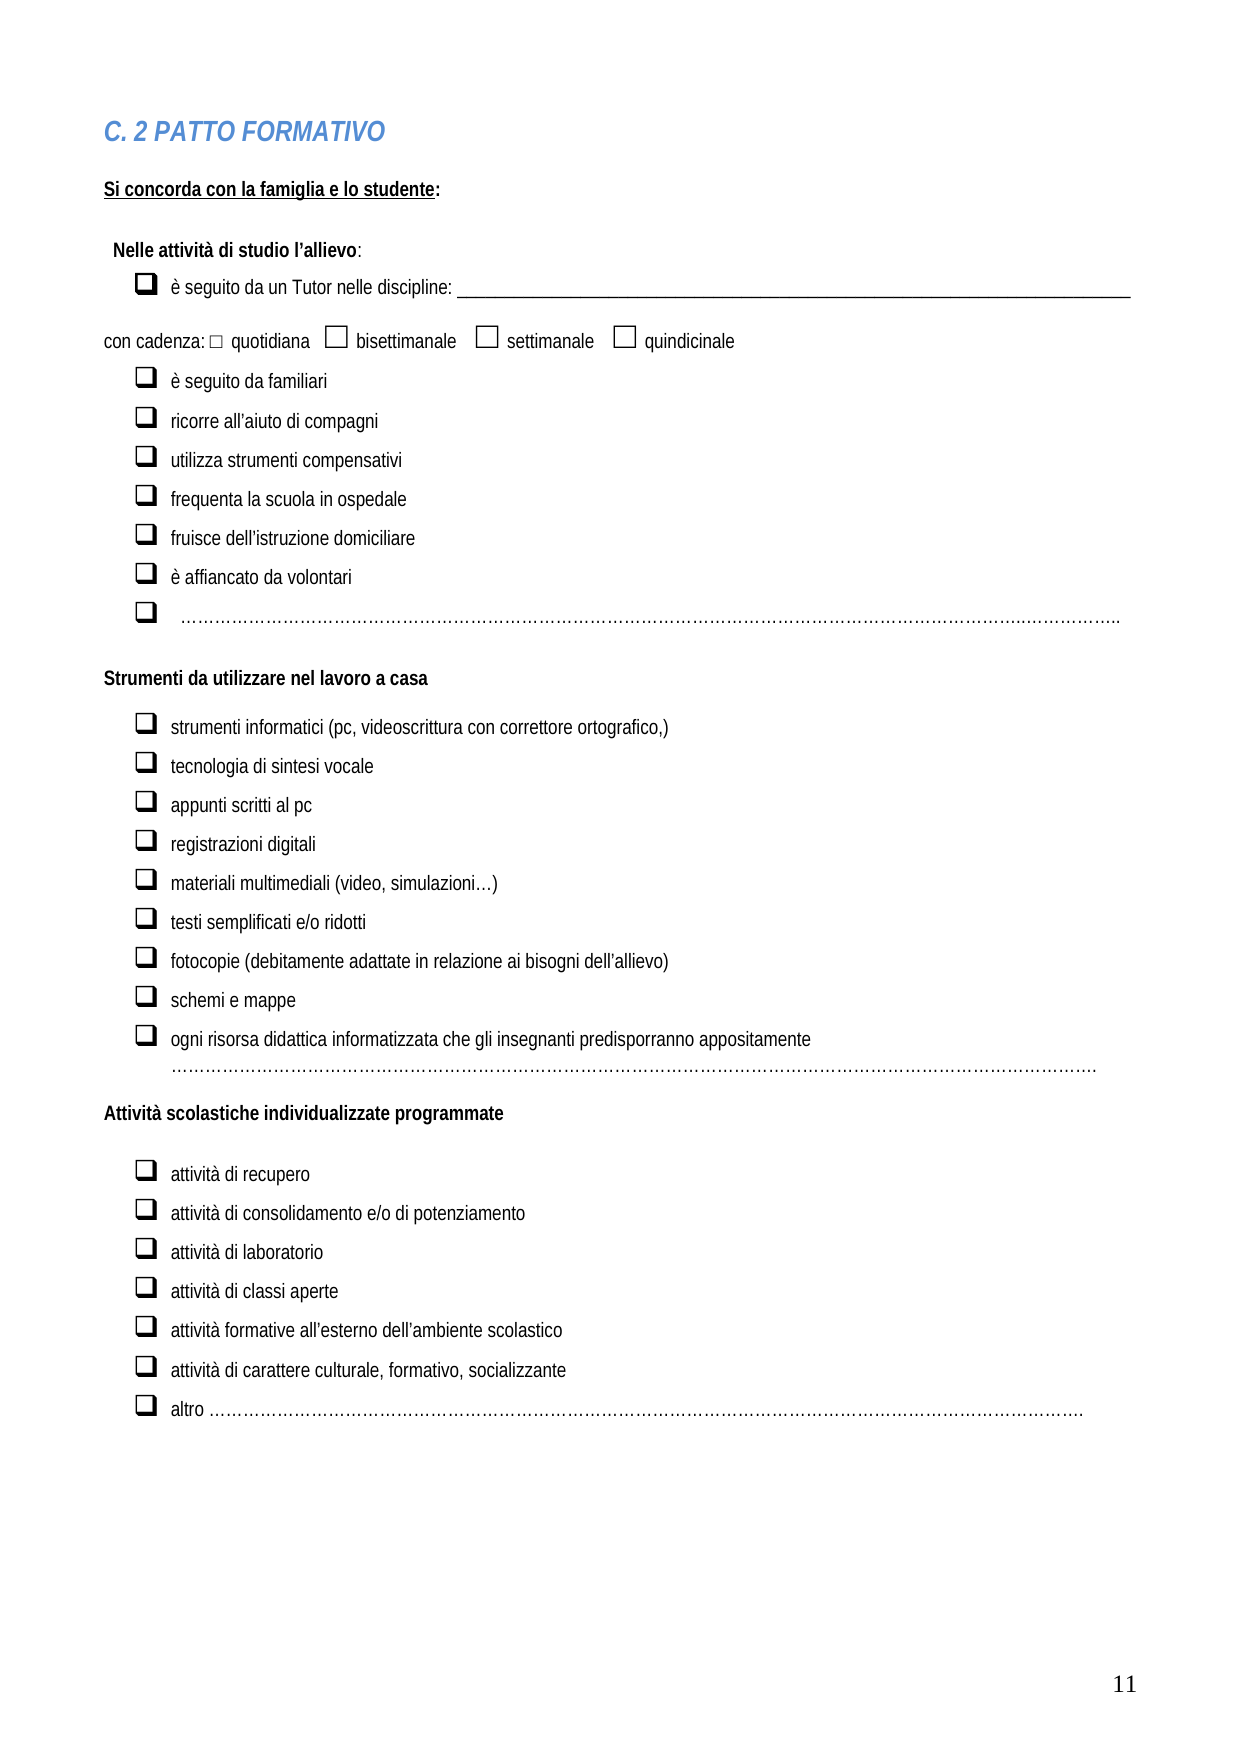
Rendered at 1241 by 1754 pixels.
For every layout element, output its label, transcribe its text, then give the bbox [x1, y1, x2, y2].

list è seguito da familiari [133, 369, 1137, 395]
list attività di classi aperte [133, 1279, 1137, 1305]
text C. 2 PATTO FORMATIVO [103, 114, 1137, 147]
list utilizza strumenti compensativi [133, 447, 1137, 473]
text Si concorda con la famiglia e lo studente: [103, 177, 1137, 201]
list altro ………………………………………………………………………………………………………………………………………. [133, 1396, 1137, 1422]
list schemi e mappe [133, 987, 1137, 1014]
text con cadenza: □ quotidiana □ bisettimanale □ settimanale □ quindicinale [103, 313, 1137, 356]
list ricorre all’aiuto di compagni [133, 408, 1137, 434]
list è affiancato da volontari [133, 564, 1137, 591]
text Strumenti da utilizzare nel lavoro a casa [103, 666, 1137, 690]
list fotocopie (debitamente adattate in relazione ai bisogni dell’allievo) [133, 948, 1137, 975]
text Nelle attività di studio l’allievo: [103, 238, 1137, 262]
list …………………………………………………………………………………………………………………………………..…………….. [133, 603, 1137, 630]
list strumenti informatici (pc, videoscrittura con correttore ortografico,) [133, 714, 1137, 741]
list frequenta la scuola in ospedale [133, 486, 1137, 512]
list attività di laboratorio [133, 1239, 1137, 1266]
list testi semplificati e/o ridotti [133, 909, 1137, 936]
list fruisce dell’istruzione domiciliare [133, 525, 1137, 552]
list attività di carattere culturale, formativo, socializzante [133, 1357, 1137, 1383]
text Attività scolastiche individualizzate programmate [103, 1101, 1137, 1125]
list registrazioni digitali [133, 831, 1137, 858]
list materiali multimediali (video, simulazioni…) [133, 870, 1137, 897]
list attività di consolidamento e/o di potenziamento [133, 1201, 1137, 1227]
list attività di recupero [133, 1161, 1137, 1188]
list attività formative all’esterno dell’ambiente scolastico [133, 1318, 1137, 1344]
list appunti scritti al pc [133, 792, 1137, 819]
list tecnologia di sintesi vocale [133, 753, 1137, 780]
list ogni risorsa didattica informatizzata che gli insegnanti predisporranno appositamente ………………………………………………………………………………………………………………………………………………. [133, 1027, 1137, 1077]
list è seguito da un Tutor nelle discipline: _______________________________________________________________________ [133, 274, 1137, 301]
